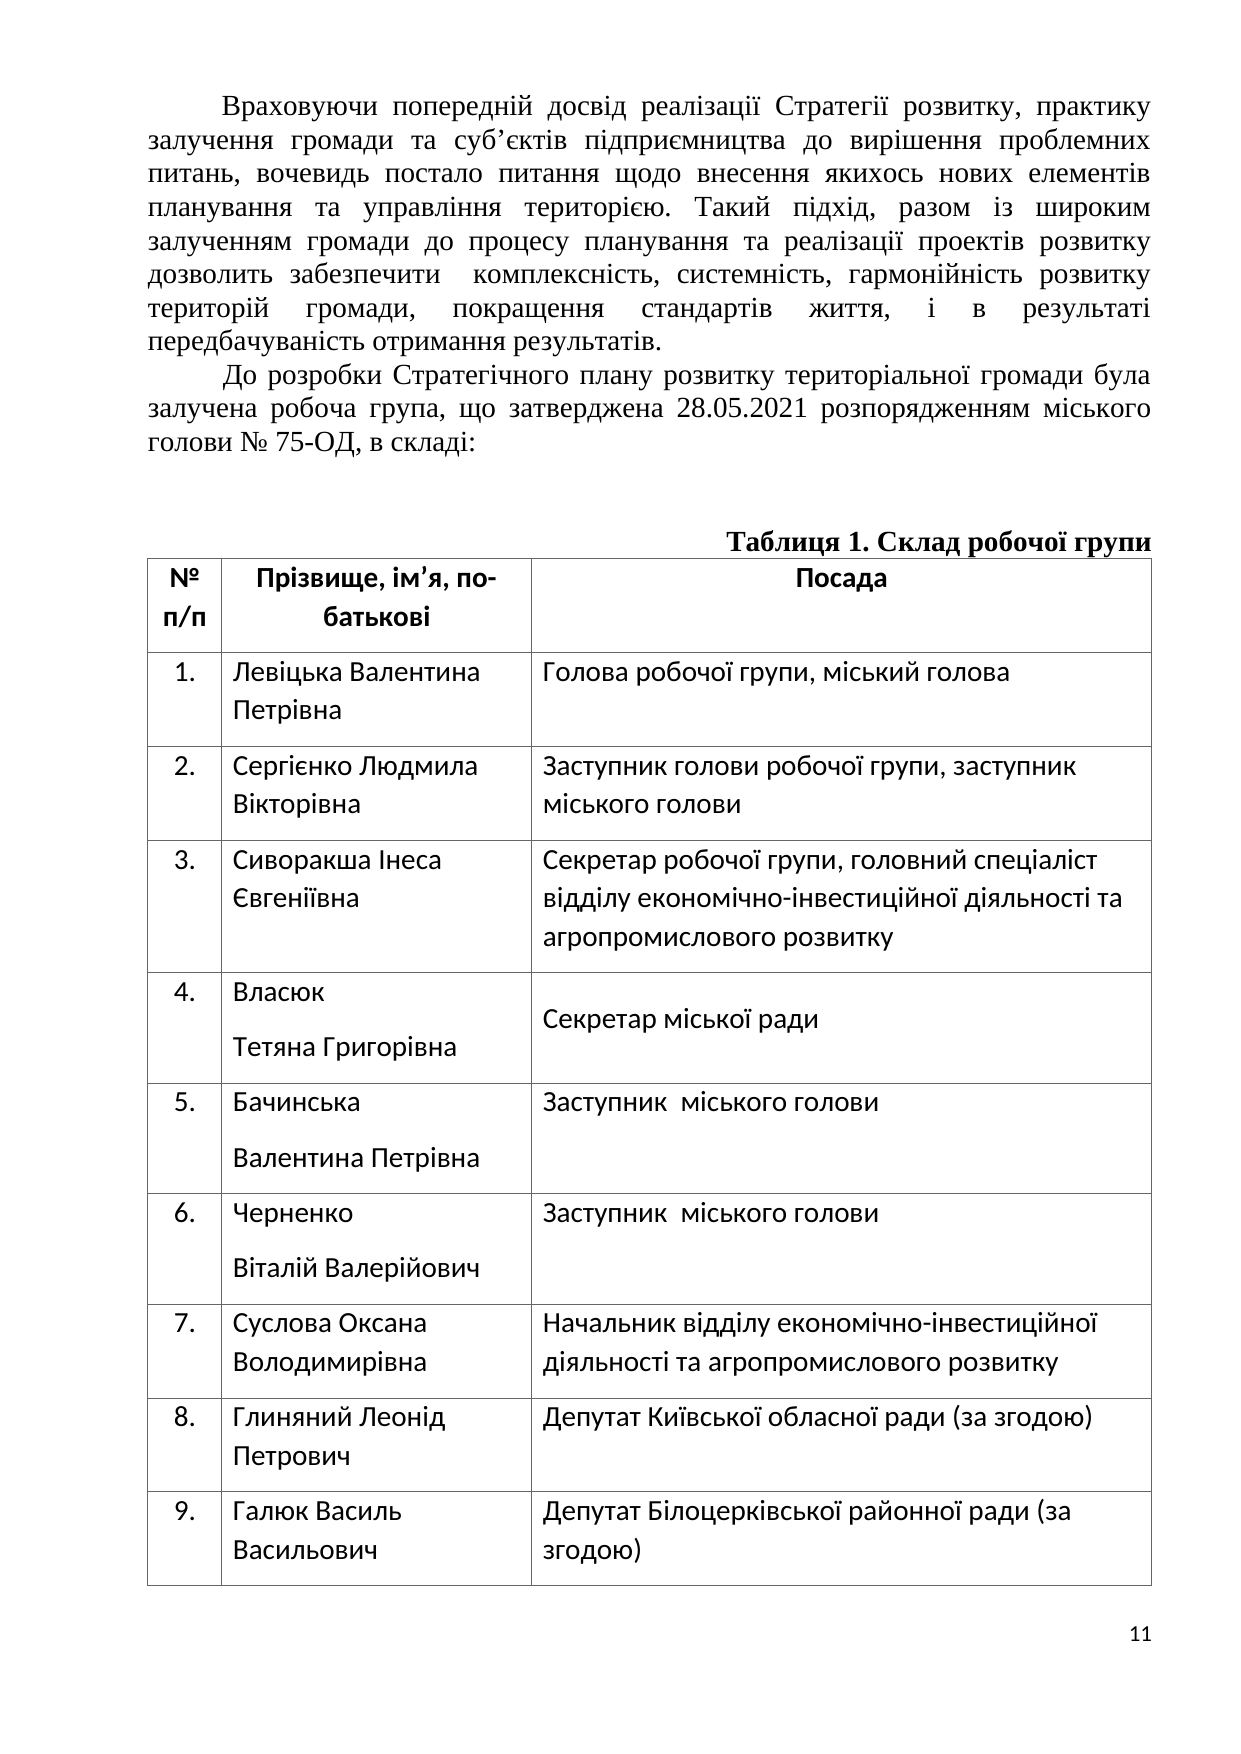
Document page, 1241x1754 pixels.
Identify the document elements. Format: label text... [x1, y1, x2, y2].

text До розробки Стратегічного плану розвитку територіальної громади була залучена робоча група, що затверджена 28.05.2021 розпорядженням міського голови № 75-ОД, в складі: [148, 357, 1152, 457]
table_cell 9. [148, 1492, 221, 1585]
table_cell 8. [148, 1399, 221, 1491]
table_cell Бачинська Валентина Петрівна [222, 1084, 531, 1193]
text Враховуючи попередній досвід реалізації Стратегії розвитку, практику залучення громади та суб’єктів підприємництва до вирішення проблемних питань, вочевидь постало питання щодо внесення якихось нових елементів планування та управління територією. Такий підхід, разом із широким залученням громади до процесу планування та реалізації проектів розвитку дозволить забезпечити комплексність, системність, гармонійність розвитку територій громади, покращення стандартів життя, і в результаті передбачуваність отримання результатів. [148, 88, 1152, 357]
table_cell Начальник відділу економічно-інвестиційної діяльності та агропромислового розвитку [532, 1305, 1151, 1397]
table_cell Черненко Віталій Валерійович [222, 1194, 531, 1303]
table_cell Сергієнко Людмила Вікторівна [222, 747, 531, 840]
table_cell 6. [148, 1194, 221, 1303]
table_cell Сиворакша Інеса Євгеніївна [222, 841, 531, 972]
table_cell Голова робочої групи, міський голова [532, 653, 1151, 746]
table_cell Левіцька Валентина Петрівна [222, 653, 531, 746]
table_cell 1. [148, 653, 221, 746]
table_header № п/п [148, 559, 221, 652]
table_cell Власюк Тетяна Григорівна [222, 973, 531, 1082]
table_cell Суслова Оксана Володимирівна [222, 1305, 531, 1397]
table_cell Депутат Київської обласної ради (за згодою) [532, 1399, 1151, 1491]
table_cell Заступник голови робочої групи, заступник міського голови [532, 747, 1151, 840]
table_cell 3. [148, 841, 221, 972]
table_header Посада [532, 559, 1151, 652]
table_cell Галюк Василь Васильович [222, 1492, 531, 1585]
table_cell 5. [148, 1084, 221, 1193]
table_cell Секретар робочої групи, головний спеціаліст відділу економічно-інвестиційної діяльності та агропромислового розвитку [532, 841, 1151, 972]
table_cell Заступник міського голови [532, 1084, 1151, 1193]
table_cell 4. [148, 973, 221, 1082]
text Таблиця 1. Склад робочої групи [148, 524, 1152, 558]
table_header Прізвище, ім’я, по-батькові [222, 559, 531, 652]
table_cell 7. [148, 1305, 221, 1397]
table_cell Заступник міського голови [532, 1194, 1151, 1303]
table_cell Депутат Білоцерківської районної ради (за згодою) [532, 1492, 1151, 1585]
table_cell 2. [148, 747, 221, 840]
table_cell Секретар міської ради [532, 973, 1151, 1082]
table_cell Глиняний Леонід Петрович [222, 1399, 531, 1491]
